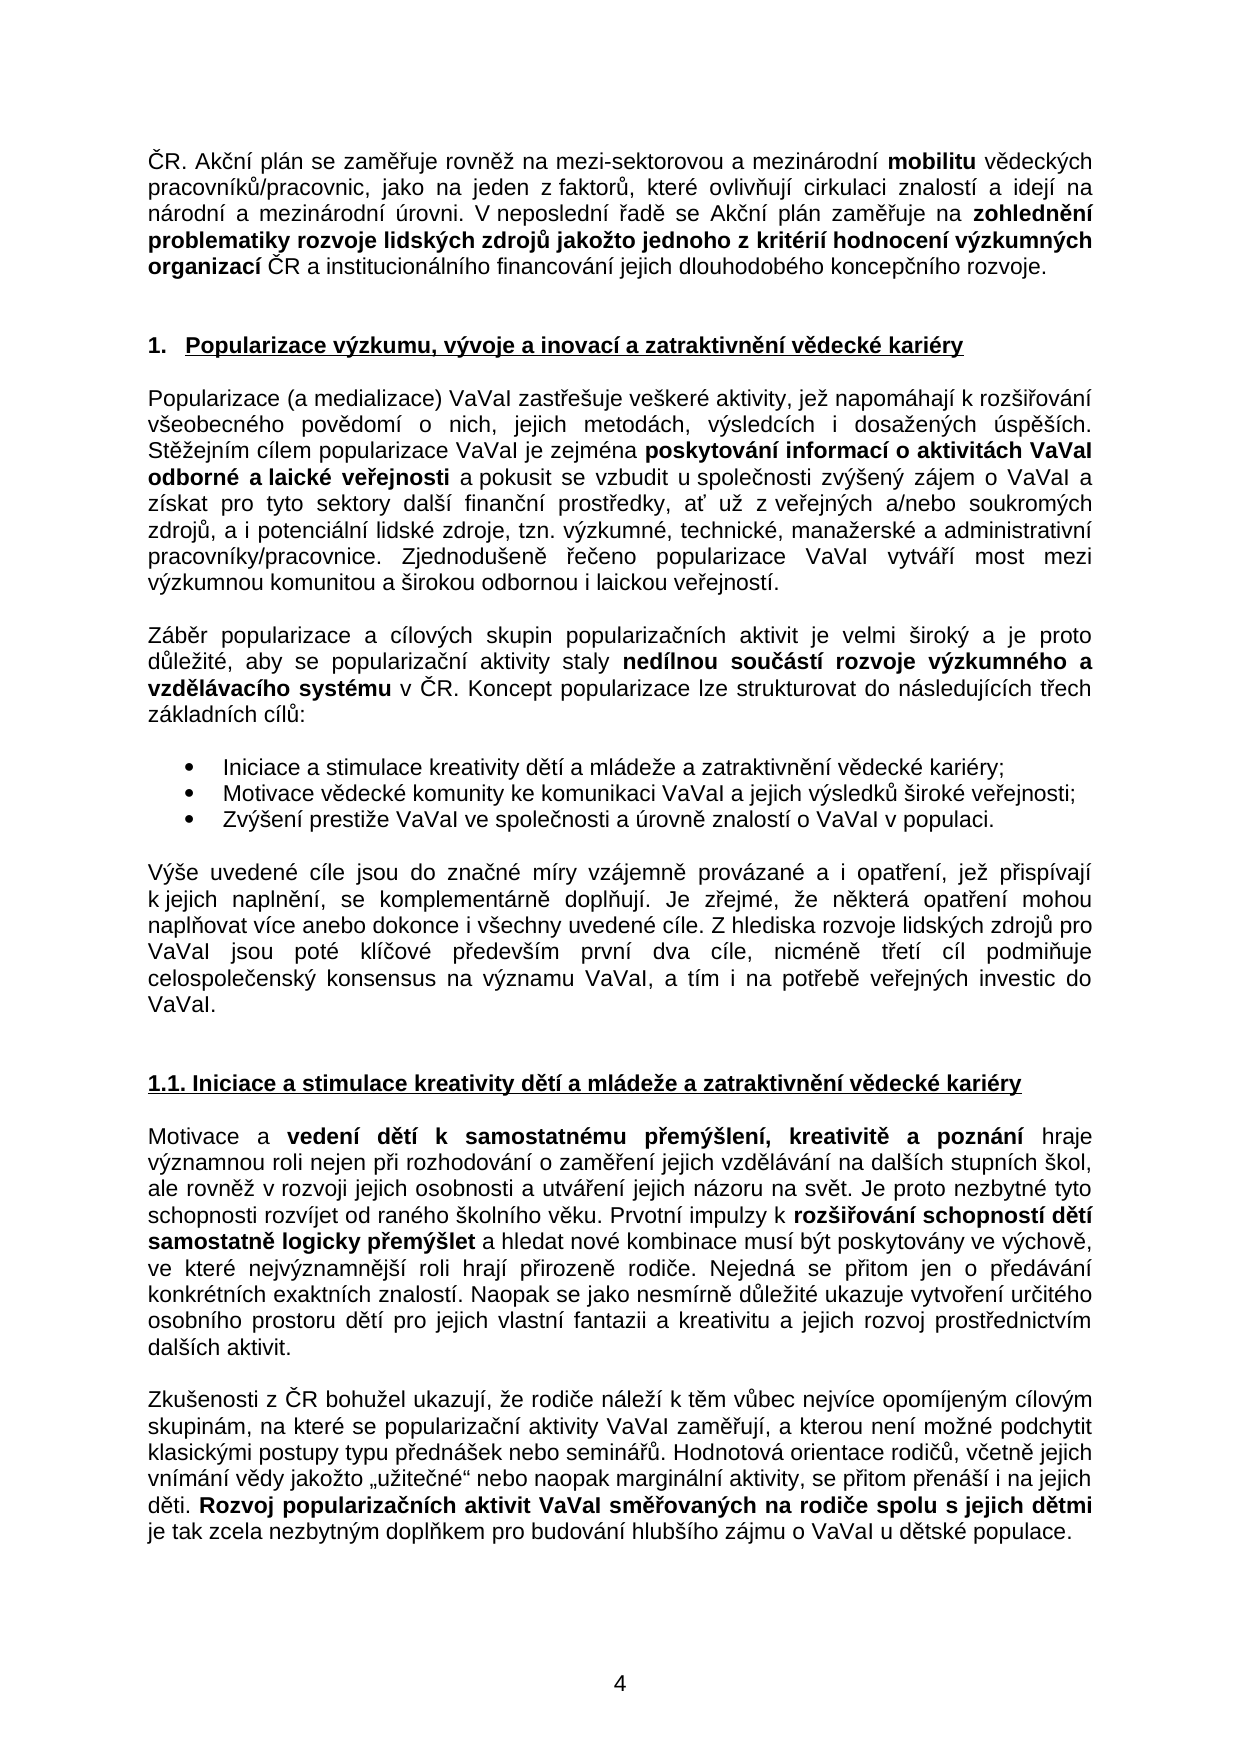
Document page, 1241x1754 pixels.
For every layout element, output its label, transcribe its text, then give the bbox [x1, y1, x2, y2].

text Výše uvedené cíle jsou do značné míry vzájemně provázané a i opatření, jež přispívají k jejich naplnění, se komplementárně doplňují. Je zřejmé, že některá opatření mohou naplňovat více anebo dokonce i všechny uvedené cíle. Z hlediska rozvoje lidských zdrojů pro VaVaI jsou poté klíčové především první dva cíle, nicméně třetí cíl podmiňuje celospolečenský konsensus na významu VaVaI, a tím i na potřebě veřejných investic do VaVaI. [148, 859, 1093, 1017]
text Motivace a vedení dětí k samostatnému přemýšlení, kreativitě a poznání hraje významnou roli nejen při rozhodování o zaměření jejich vzdělávání na dalších stupních škol, ale rovněž v rozvoji jejich osobnosti a utváření jejich názoru na svět. Je proto nezbytné tyto schopnosti rozvíjet od raného školního věku. Prvotní impulzy k rozšiřování schopností dětí samostatně logicky přemýšlet a hledat nové kombinace musí být poskytovány ve výchově, ve které nejvýznamnější roli hrají přirozeně rodiče. Nejedná se přitom jen o předávání konkrétních exaktních znalostí. Naopak se jako nesmírně důležité ukazuje vytvoření určitého osobního prostoru dětí pro jejich vlastní fantazii a kreativitu a jejich rozvoj prostřednictvím dalších aktivit. [148, 1123, 1093, 1360]
text 1.1. Iniciace a stimulace kreativity dětí a mládeže a zatraktivnění vědecké kariéry [148, 1070, 1093, 1096]
text Předkládaný Akční plán adresuje široké spektrum témat souvisejících s problematikou rozvoje lidských zdrojů pro VaVaI, včetně genderové rovnosti a diverzity v těchto sektorech. Zahrnuje otázky popularizace a medializace VaVaI, které mají podstatný vliv na zvyšování atraktivity vědecké kariéry u laické veřejnosti a přispívají ke zdůvodnění potřeby vynakládat veřejné prostředky do sektorů VaVaI. V kontextu genderové perspektivy se Akční plán věnuje otázce genderové segregace vzdělávacích drah a dále i otázce genderového mainstreamingu, jehož implementace náleží k hlavním předpokladům plnohodnotného využití potenciálu žen-vědkyň ve výzkumném a inovačním prostředí. V další části se Akční plán zaměřuje na různé aspekty progresivního rozvoje institucionálního prostředí výzkumných organizací, jejichž interní kultura je jedním z rozhodujících faktorů ovlivňujících jejich atraktivitu, resp. jejich potenciál být vyhledávaným místem k rozvoji špičkových vědeckých kariér. Zvláštní pozornost je věnovaná problematice doktorského studia a postavení studentů/studentek doktorských studijních programů a „začínajících“ vědeckých pracovníků/pracovnic ve výzkumném a inovačním prostředí v ČR. Akční plán se zaměřuje rovněž na mezi-sektorovou a mezinárodní mobilitu vědeckých pracovníků/pracovnic, jako na jeden z faktorů, které ovlivňují cirkulaci znalostí a idejí na národní a mezinárodní úrovni. V neposlední řadě se Akční plán zaměřuje na zohlednění problematiky rozvoje lidských zdrojů jakožto jednoho z kritérií hodnocení výzkumných organizací ČR a institucionálního financování jejich dlouhodobého koncepčního rozvoje. [148, 148, 1093, 279]
text Záběr popularizace a cílových skupin popularizačních aktivit je velmi široký a je proto důležité, aby se popularizační aktivity staly nedílnou součástí rozvoje výzkumného a vzdělávacího systému v ČR. Koncept popularizace lze strukturovat do následujících třech základních cílů: [148, 622, 1093, 727]
text Zkušenosti z ČR bohužel ukazují, že rodiče náleží k těm vůbec nejvíce opomíjeným cílovým skupinám, na které se popularizační aktivity VaVaI zaměřují, a kterou není možné podchytit klasickými postupy typu přednášek nebo seminářů. Hodnotová orientace rodičů, včetně jejich vnímání vědy jakožto „užitečné“ nebo naopak marginální aktivity, se přitom přenáší i na jejich děti. Rozvoj popularizačních aktivit VaVaI směřovaných na rodiče spolu s jejich dětmi je tak zcela nezbytným doplňkem pro budování hlubšího zájmu o VaVaI u dětské populace. [148, 1386, 1093, 1544]
list Iniciace a stimulace kreativity dětí a mládeže a zatraktivnění vědecké kariéry; [185, 754, 1093, 780]
text Popularizace (a medializace) VaVaI zastřešuje veškeré aktivity, jež napomáhají k rozšiřování všeobecného povědomí o nich, jejich metodách, výsledcích i dosažených úspěších. Stěžejním cílem popularizace VaVaI je zejména poskytování informací o aktivitách VaVaI odborné a laické veřejnosti a pokusit se vzbudit u společnosti zvýšený zájem o VaVaI a získat pro tyto sektory další finanční prostředky, ať už z veřejných a/nebo soukromých zdrojů, a i potenciální lidské zdroje, tzn. výzkumné, technické, manažerské a administrativní pracovníky/pracovnice. Zjednodušeně řečeno popularizace VaVaI vytváří most mezi výzkumnou komunitou a širokou odbornou i laickou veřejností. [148, 385, 1093, 596]
list Motivace vědecké komunity ke komunikaci VaVaI a jejich výsledků široké veřejnosti; [185, 780, 1093, 806]
list Zvýšení prestiže VaVaI ve společnosti a úrovně znalostí o VaVaI v populaci. [185, 806, 1093, 833]
list Popularizace výzkumu, vývoje a inovací a zatraktivnění vědecké kariéry [148, 332, 1093, 358]
